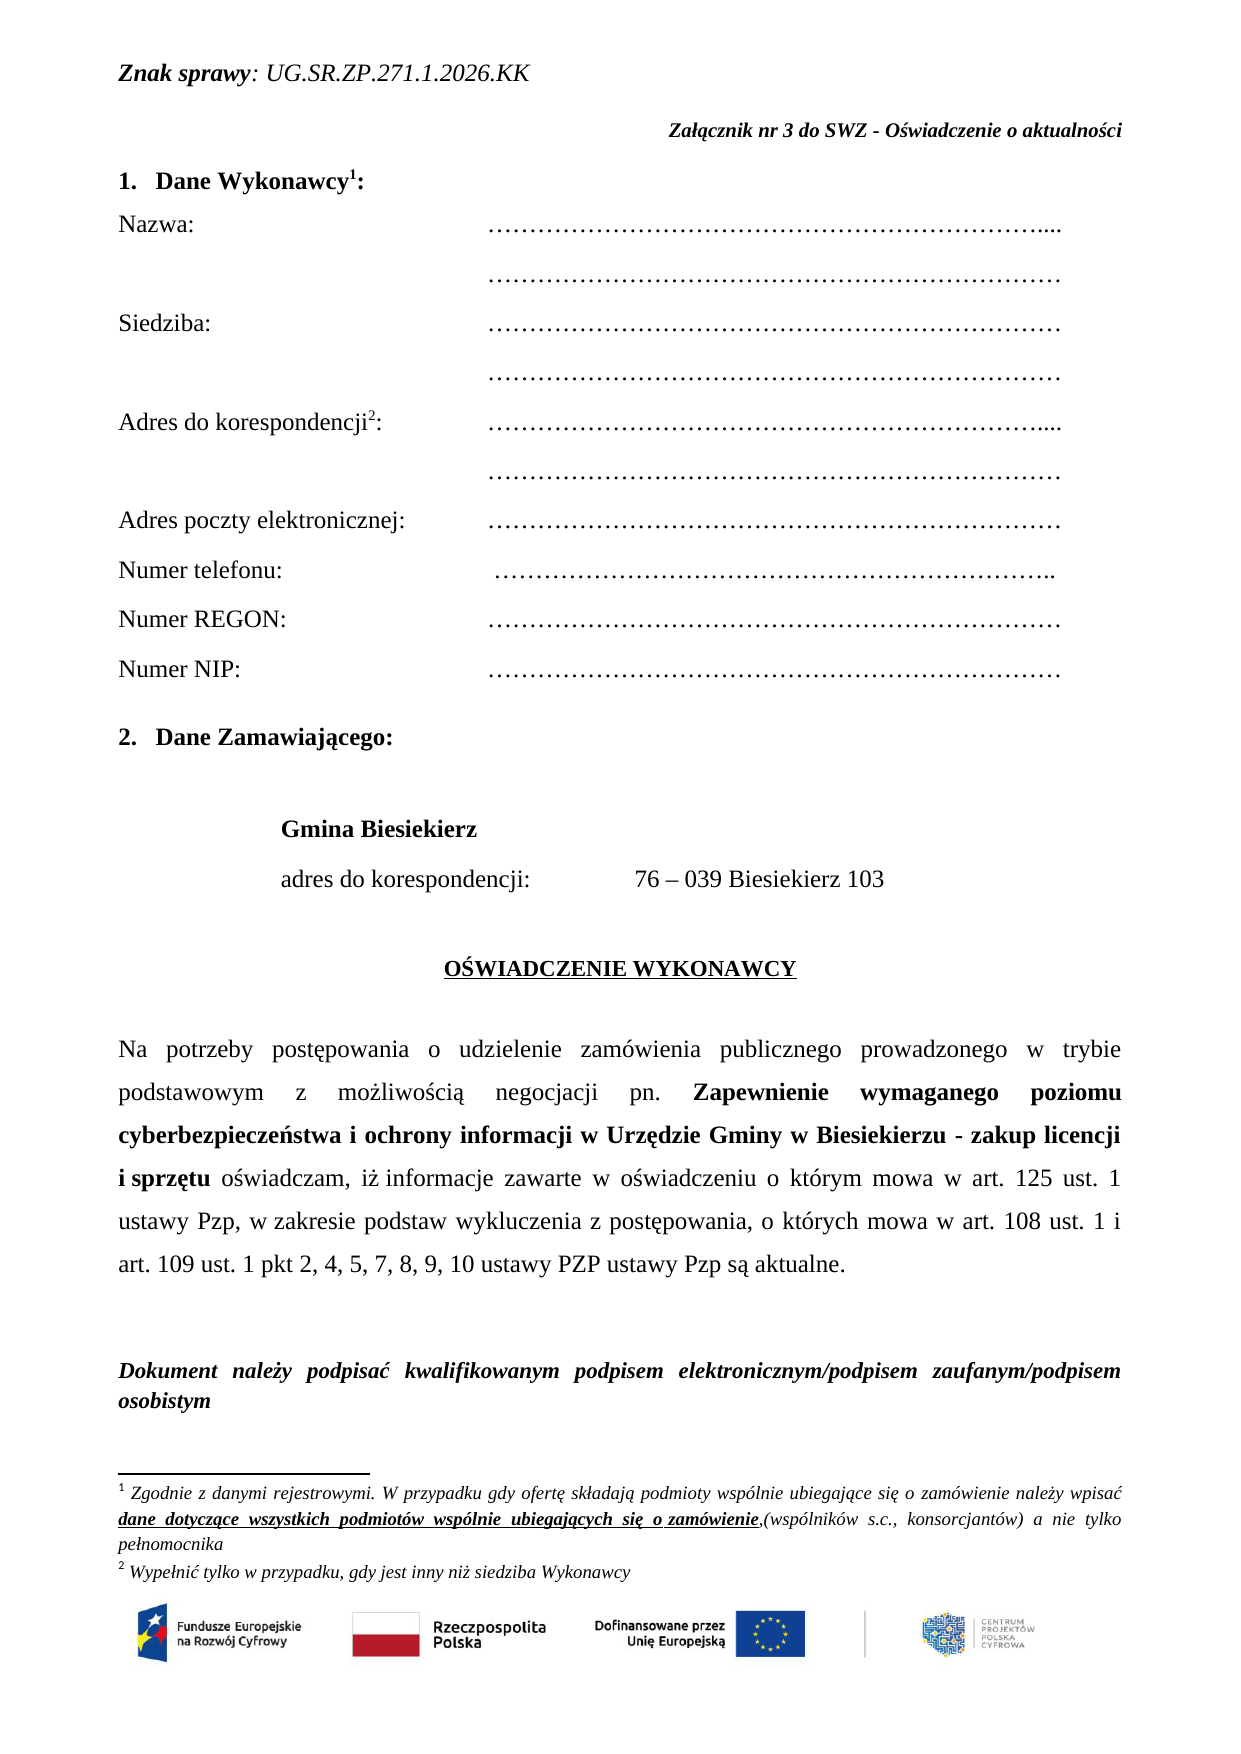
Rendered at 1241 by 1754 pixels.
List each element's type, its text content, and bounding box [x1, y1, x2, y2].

list Dane Wykonawcy: [118, 166, 1122, 195]
text Numer REGON: …………………………………………………………… [118, 604, 1122, 633]
text adres do korespondencji: 76 – 039 Biesiekierz 103 [281, 864, 1122, 934]
text …………………………………………………………… [118, 357, 1122, 386]
text Gmina Biesiekierz [281, 814, 1122, 843]
text Nazwa: ………………………………………………………….... [118, 209, 1122, 238]
text Adres do korespondencji: ………………………………………………………….... [118, 407, 1122, 436]
text …………………………………………………………… [118, 259, 1122, 287]
text Siedziba: …………………………………………………………… [118, 308, 1122, 337]
text OŚWIADCZENIE WYKONAWCY [118, 955, 1122, 981]
text Numer NIP: …………………………………………………………… [118, 654, 1122, 682]
text …………………………………………………………… [118, 456, 1122, 485]
text Na potrzeby postępowania o udzielenie zamówienia publicznego prowadzonego w trybie podstawowym z możliwością negocjacji pn. Zapewnienie wymaganego poziomu cyberbezpieczeństwa i ochrony informacji w Urzędzie Gminy w Biesiekierzu - zakup licencji i sprzętu oświadczam, iż informacje zawarte w oświadczeniu o którym mowa w art. 125 ust. 1 ustawy Pzp, w zakresie podstaw wykluczenia z postępowania, o których mowa w art. 108 ust. 1 i art. 109 ust. 1 pkt 2, 4, 5, 7, 8, 9, 10 ustawy PZP ustawy Pzp są aktualne. [118, 1034, 1122, 1278]
text Numer telefonu: ………………………………………………………….. [118, 555, 1122, 584]
text Dokument należy podpisać kwalifikowanym podpisem elektronicznym/podpisem zaufanym/podpisem osobistym [118, 1357, 1122, 1413]
list Dane Zamawiającego: [118, 722, 1122, 751]
text Adres poczty elektronicznej: …………………………………………………………… [118, 506, 1122, 534]
text Załącznik nr 3 do SWZ - Oświadczenie o aktualności [118, 118, 1122, 142]
